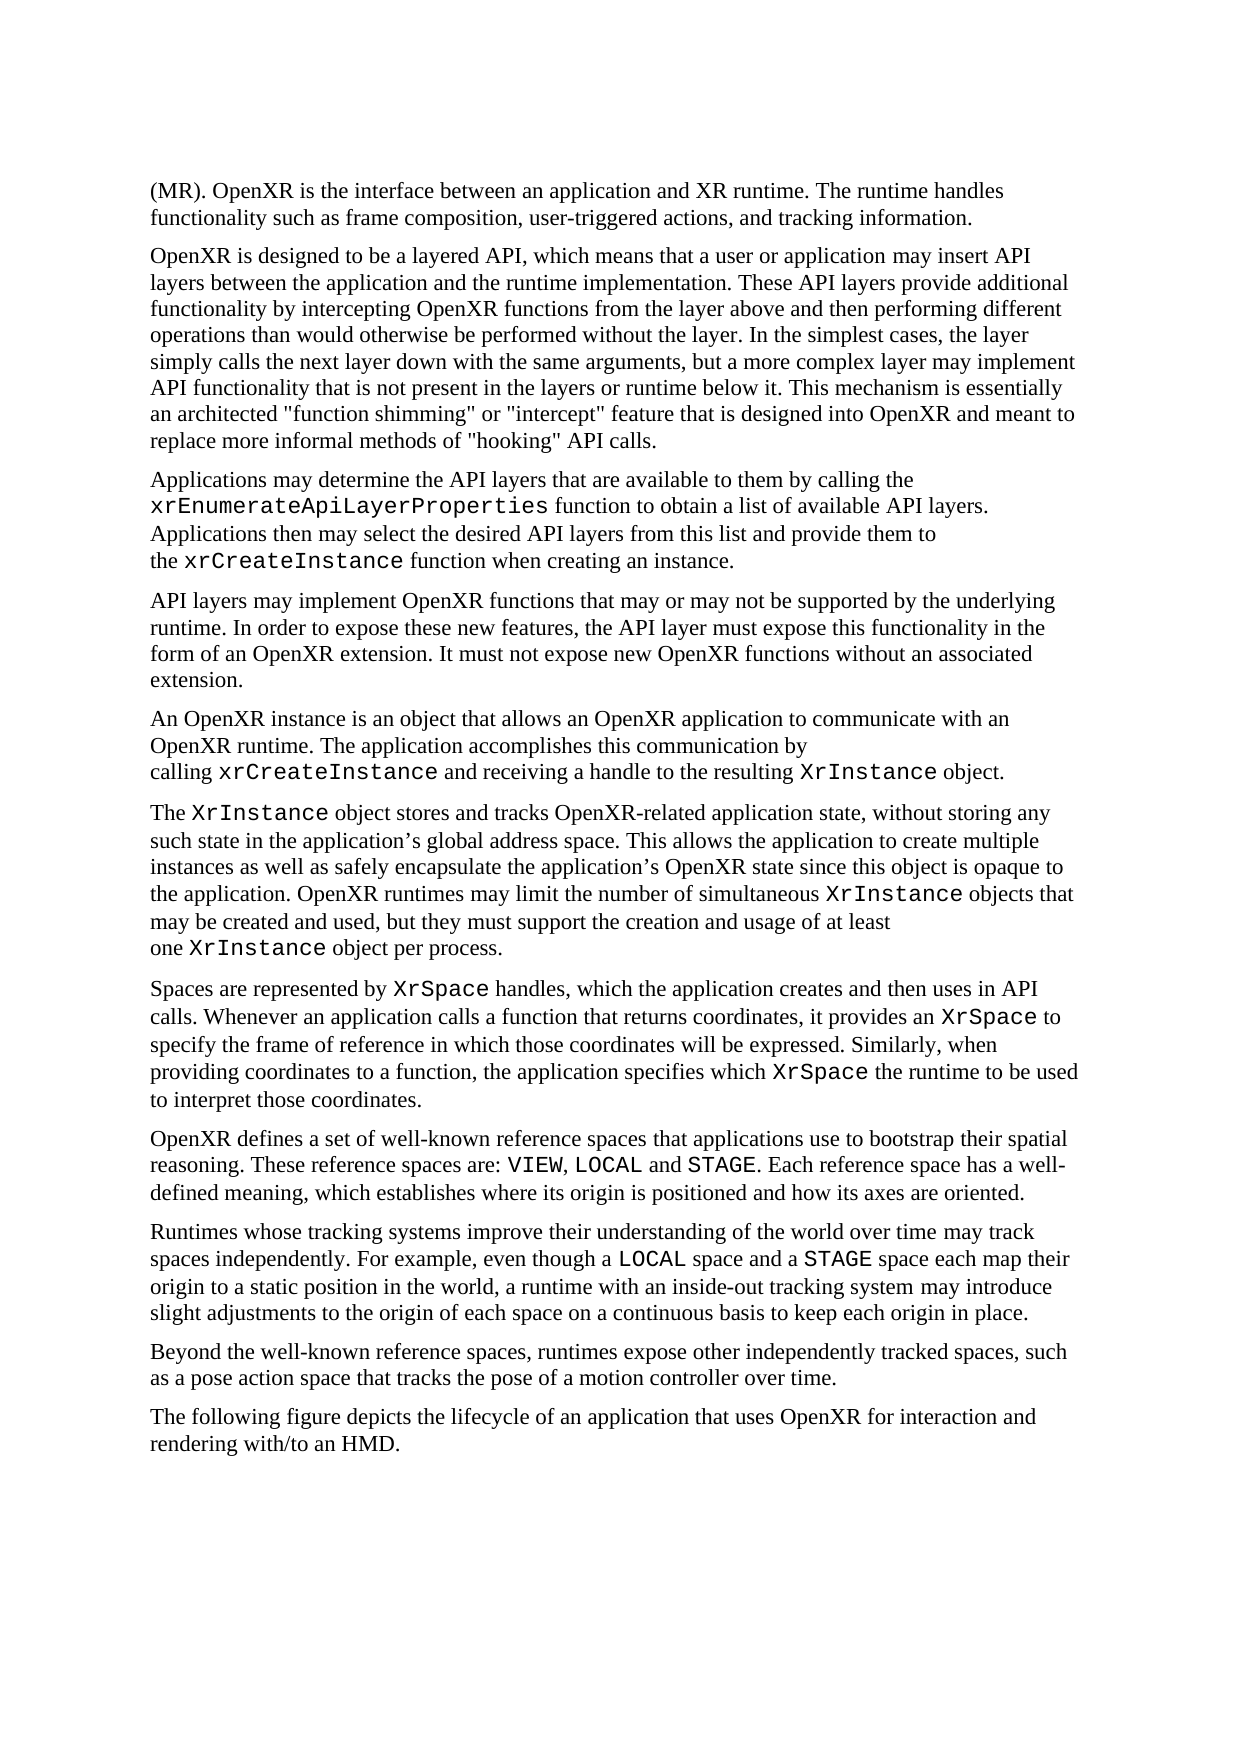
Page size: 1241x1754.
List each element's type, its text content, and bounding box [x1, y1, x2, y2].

text OpenXR is designed to be a layered API, which means that a user or application may insert API layers between the application and the runtime implementation. These API layers provide additional functionality by intercepting OpenXR functions from the layer above and then performing different operations than would otherwise be performed without the layer. In the simplest cases, the layer simply calls the next layer down with the same arguments, but a more complex layer may implement API functionality that is not present in the layers or runtime below it. This mechanism is essentially an architected "function shimming" or "intercept" feature that is designed into OpenXR and meant to replace more informal methods of "hooking" API calls. [150, 242, 1090, 453]
text Runtimes whose tracking systems improve their understanding of the world over time may track spaces independently. For example, even though a LOCAL space and a STAGE space each map their origin to a static position in the world, a runtime with an inside-out tracking system may introduce slight adjustments to the origin of each space on a continuous basis to keep each origin in place. [150, 1218, 1090, 1326]
text The XrInstance object stores and tracks OpenXR-related application state, without storing any such state in the application’s global address space. This allows the application to create multiple instances as well as safely encapsulate the application’s OpenXR state since this object is opaque to the application. OpenXR runtimes may limit the number of simultaneous XrInstance objects that may be created and used, but they must support the creation and usage of at least one XrInstance object per process. [150, 799, 1090, 962]
text An OpenXR instance is an object that allows an OpenXR application to communicate with an OpenXR runtime. The application accomplishes this communication by calling xrCreateInstance and receiving a handle to the resulting XrInstance object. [150, 705, 1090, 786]
text Applications may determine the API layers that are available to them by calling the xrEnumerateApiLayerProperties function to obtain a list of available API layers. Applications then may select the desired API layers from this list and provide them to the xrCreateInstance function when creating an instance. [150, 466, 1090, 575]
text OpenXR defines a set of well-known reference spaces that applications use to bootstrap their spatial reasoning. These reference spaces are: VIEW, LOCAL and STAGE. Each reference space has a well-defined meaning, which establishes where its origin is positioned and how its axes are oriented. [150, 1125, 1090, 1206]
text Beyond the well-known reference spaces, runtimes expose other independently tracked spaces, such as a pose action space that tracks the pose of a motion controller over time. [150, 1338, 1090, 1391]
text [150, 177, 1090, 230]
text Spaces are represented by XrSpace handles, which the application creates and then uses in API calls. Whenever an application calls a function that returns coordinates, it provides an XrSpace to specify the frame of reference in which those coordinates will be expressed. Similarly, when providing coordinates to a function, the application specifies which XrSpace the runtime to be used to interpret those coordinates. [150, 975, 1090, 1112]
text API layers may implement OpenXR functions that may or may not be supported by the underlying runtime. In order to expose these new features, the API layer must expose this functionality in the form of an OpenXR extension. It must not expose new OpenXR functions without an associated extension. [150, 587, 1090, 693]
text The following figure depicts the lifecycle of an application that uses OpenXR for interaction and rendering with/to an HMD. [150, 1403, 1090, 1456]
